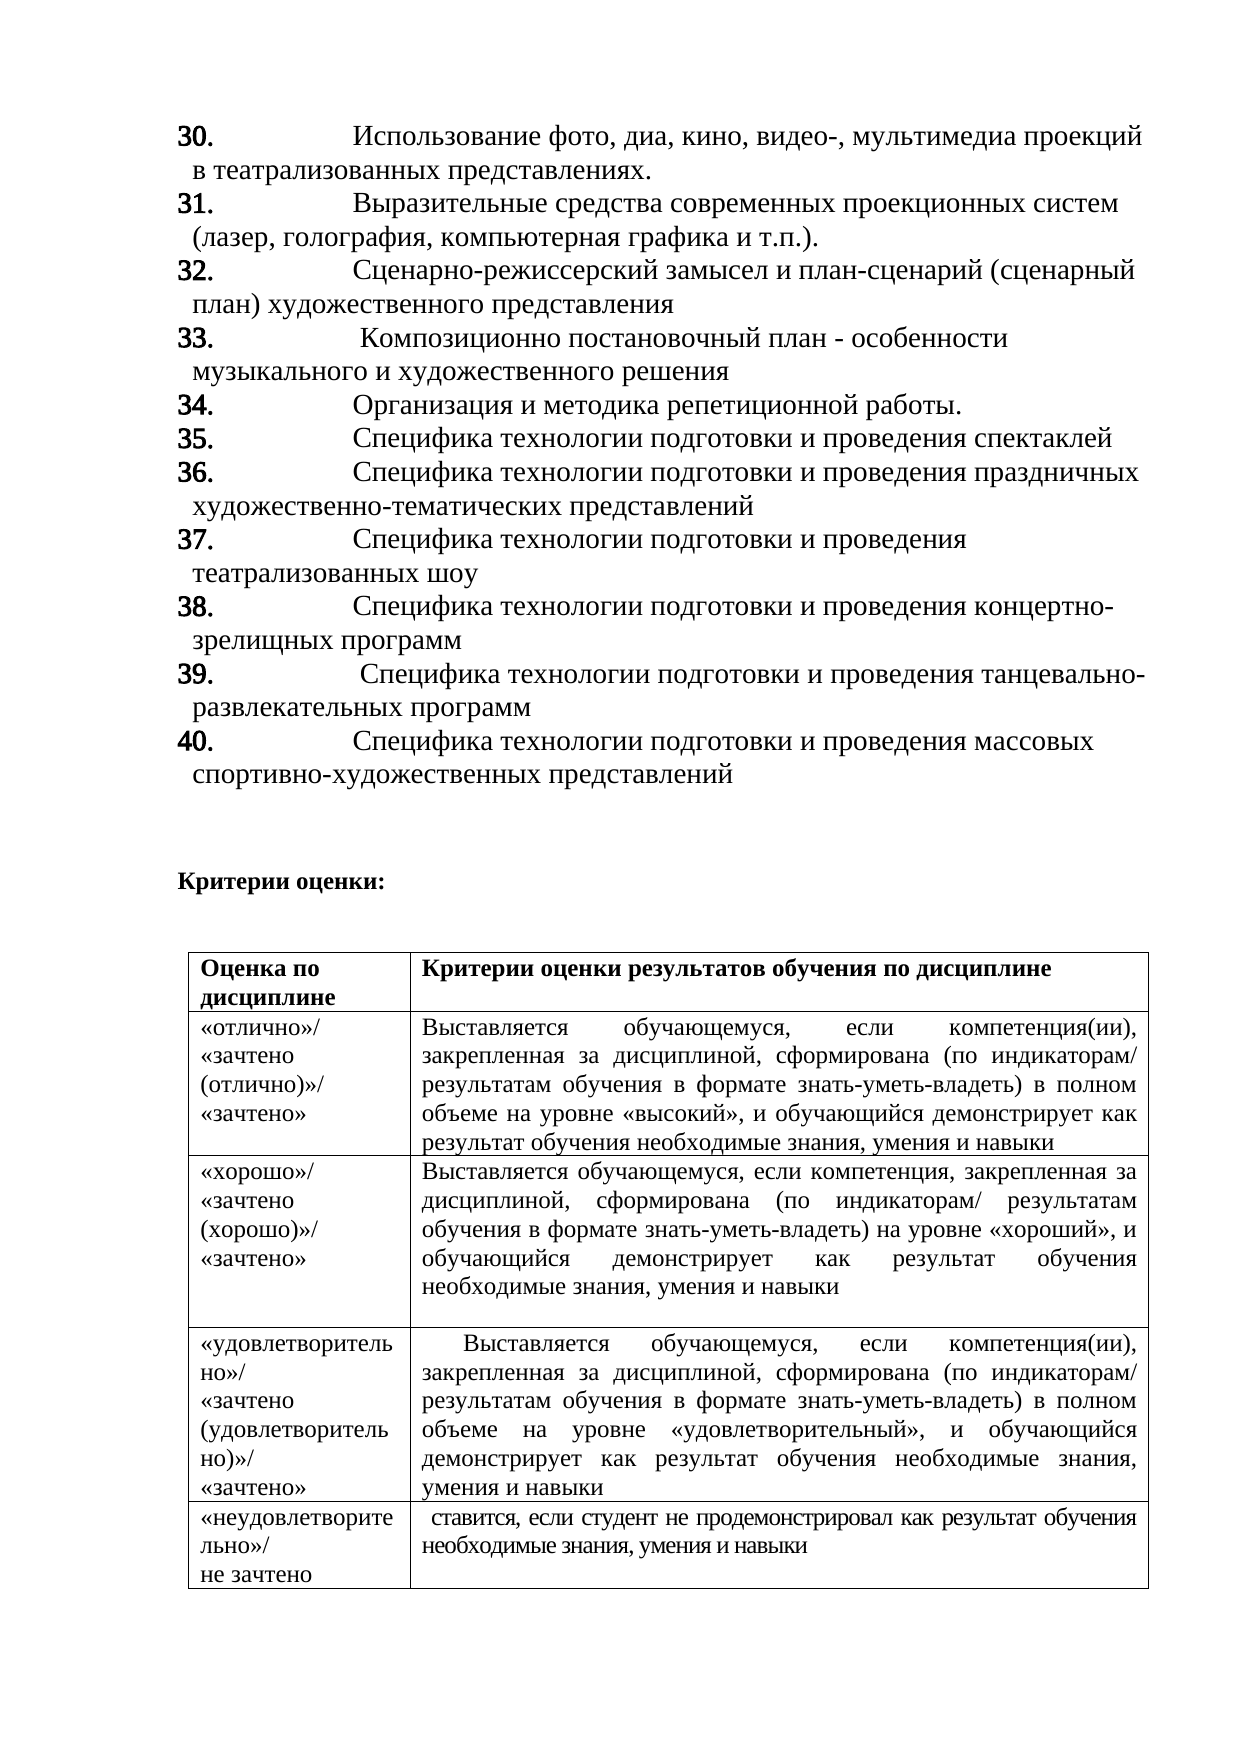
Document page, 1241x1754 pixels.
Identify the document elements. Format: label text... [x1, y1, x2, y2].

table_cell ставится, если студент не продемонстрировал как результат обучения необходимые знания, умения и навыки [411, 1502, 1148, 1588]
list Организация и методика репетиционной работы. [177, 387, 1152, 421]
list Специфика технологии подготовки и проведения спектаклей [177, 421, 1152, 454]
list Использование фото, диа, кино, видео-, мультимедиа проекций в театрализованных представлениях. [177, 118, 1152, 185]
text Критерии оценки: [177, 866, 1152, 894]
table_header Оценка по дисциплине [189, 953, 410, 1011]
table_header Критерии оценки результатов обучения по дисциплине [411, 953, 1148, 1011]
table_cell Выставляется обучающемуся, если компетенция(ии), закрепленная за дисциплиной, сформирована (по индикаторам/ результатам обучения в формате знать-уметь-владеть) в полном объеме на уровне «удовлетворительный», и обучающийся демонстрирует как результат обучения необходимые знания, умения и навыки [411, 1328, 1148, 1501]
table_cell «неудовлетворительно»/ не зачтено [189, 1502, 410, 1588]
list Специфика технологии подготовки и проведения массовых спортивно-художественных представлений [177, 723, 1152, 790]
list Специфика технологии подготовки и проведения концертно-зрелищных программ [177, 588, 1152, 656]
list Специфика технологии подготовки и проведения танцевально-развлекательных программ [177, 656, 1152, 723]
table_cell Выставляется обучающемуся, если компетенция, закрепленная за дисциплиной, сформирована (по индикаторам/ результатам обучения в формате знать-уметь-владеть) на уровне «хороший», и обучающийся демонстрирует как результат обучения необходимые знания, умения и навыки [411, 1156, 1148, 1327]
list Сценарно-режиссерский замысел и план-сценарий (сценарный план) художественного представления [177, 252, 1152, 320]
table_cell «отлично»/ «зачтено (отлично)»/ «зачтено» [189, 1012, 410, 1155]
list Специфика технологии подготовки и проведения театрализованных шоу [177, 521, 1152, 588]
list Специфика технологии подготовки и проведения праздничных художественно-тематических представлений [177, 454, 1152, 521]
list Композиционно постановочный план - особенности музыкального и художественного решения [177, 320, 1152, 387]
list Выразительные средства современных проекционных систем (лазер, голография, компьютерная графика и т.п.). [177, 185, 1152, 252]
table_cell Выставляется обучающемуся, если компетенция(ии), закрепленная за дисциплиной, сформирована (по индикаторам/ результатам обучения в формате знать-уметь-владеть) в полном объеме на уровне «высокий», и обучающийся демонстрирует как результат обучения необходимые знания, умения и навыки [411, 1012, 1148, 1155]
table_cell «хорошо»/ «зачтено (хорошо)»/ «зачтено» [189, 1156, 410, 1327]
table_cell «удовлетворительно»/ «зачтено (удовлетворительно)»/ «зачтено» [189, 1328, 410, 1501]
